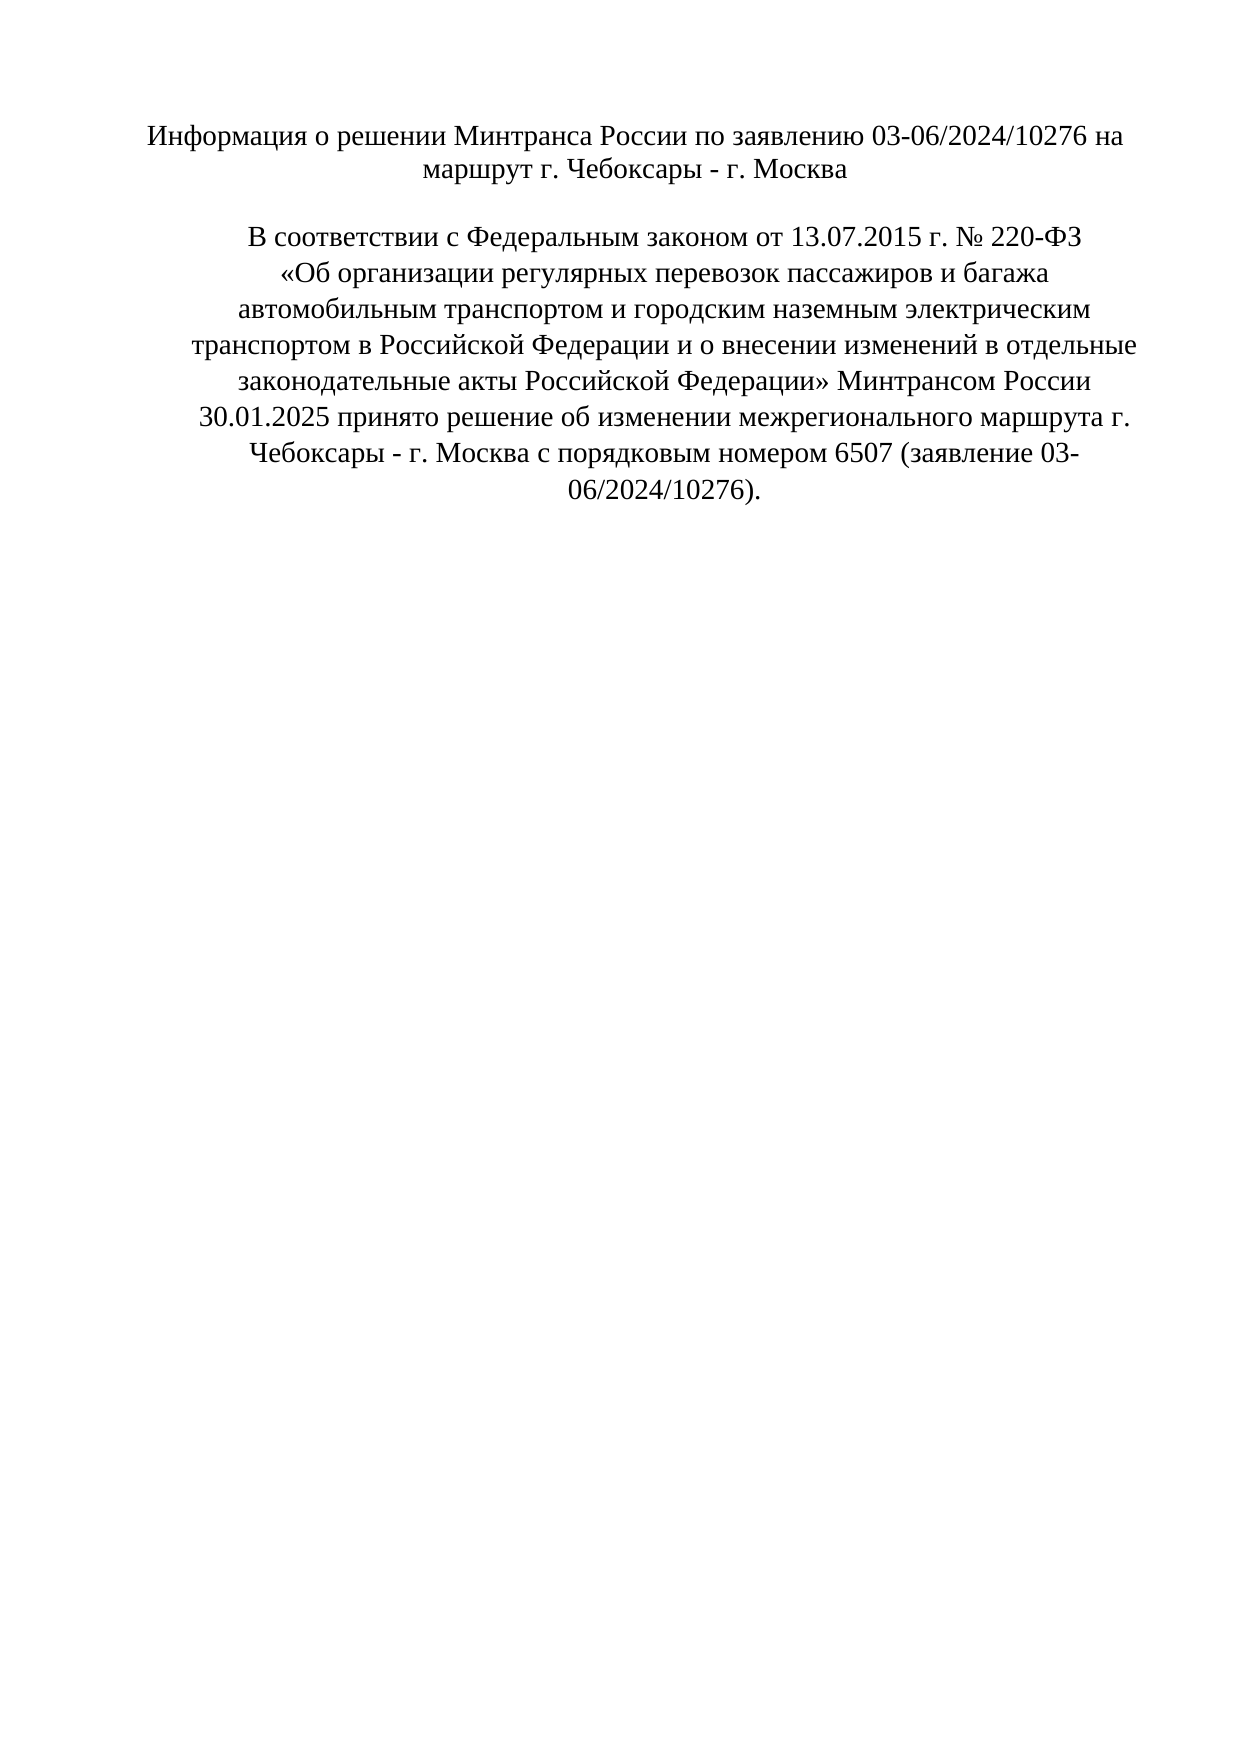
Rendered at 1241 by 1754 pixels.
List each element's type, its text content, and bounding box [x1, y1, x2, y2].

text Информация о решении Минтранса России по заявлению 03-06/2024/10276 на маршрут г. Чебоксары - г. Москва [118, 118, 1152, 185]
text В соответствии с Федеральным законом от 13.07.2015 г. № 220-ФЗ «Об организации регулярных перевозок пассажиров и багажа автомобильным транспортом и городским наземным электрическим транспортом в Российской Федерации и о внесении изменений в отдельные законодательные акты Российской Федерации» Минтрансом России 30.01.2025 принято решение об изменении межрегионального маршрута г. Чебоксары - г. Москва с порядковым номером 6507 (заявление 03-06/2024/10276). [177, 219, 1152, 505]
